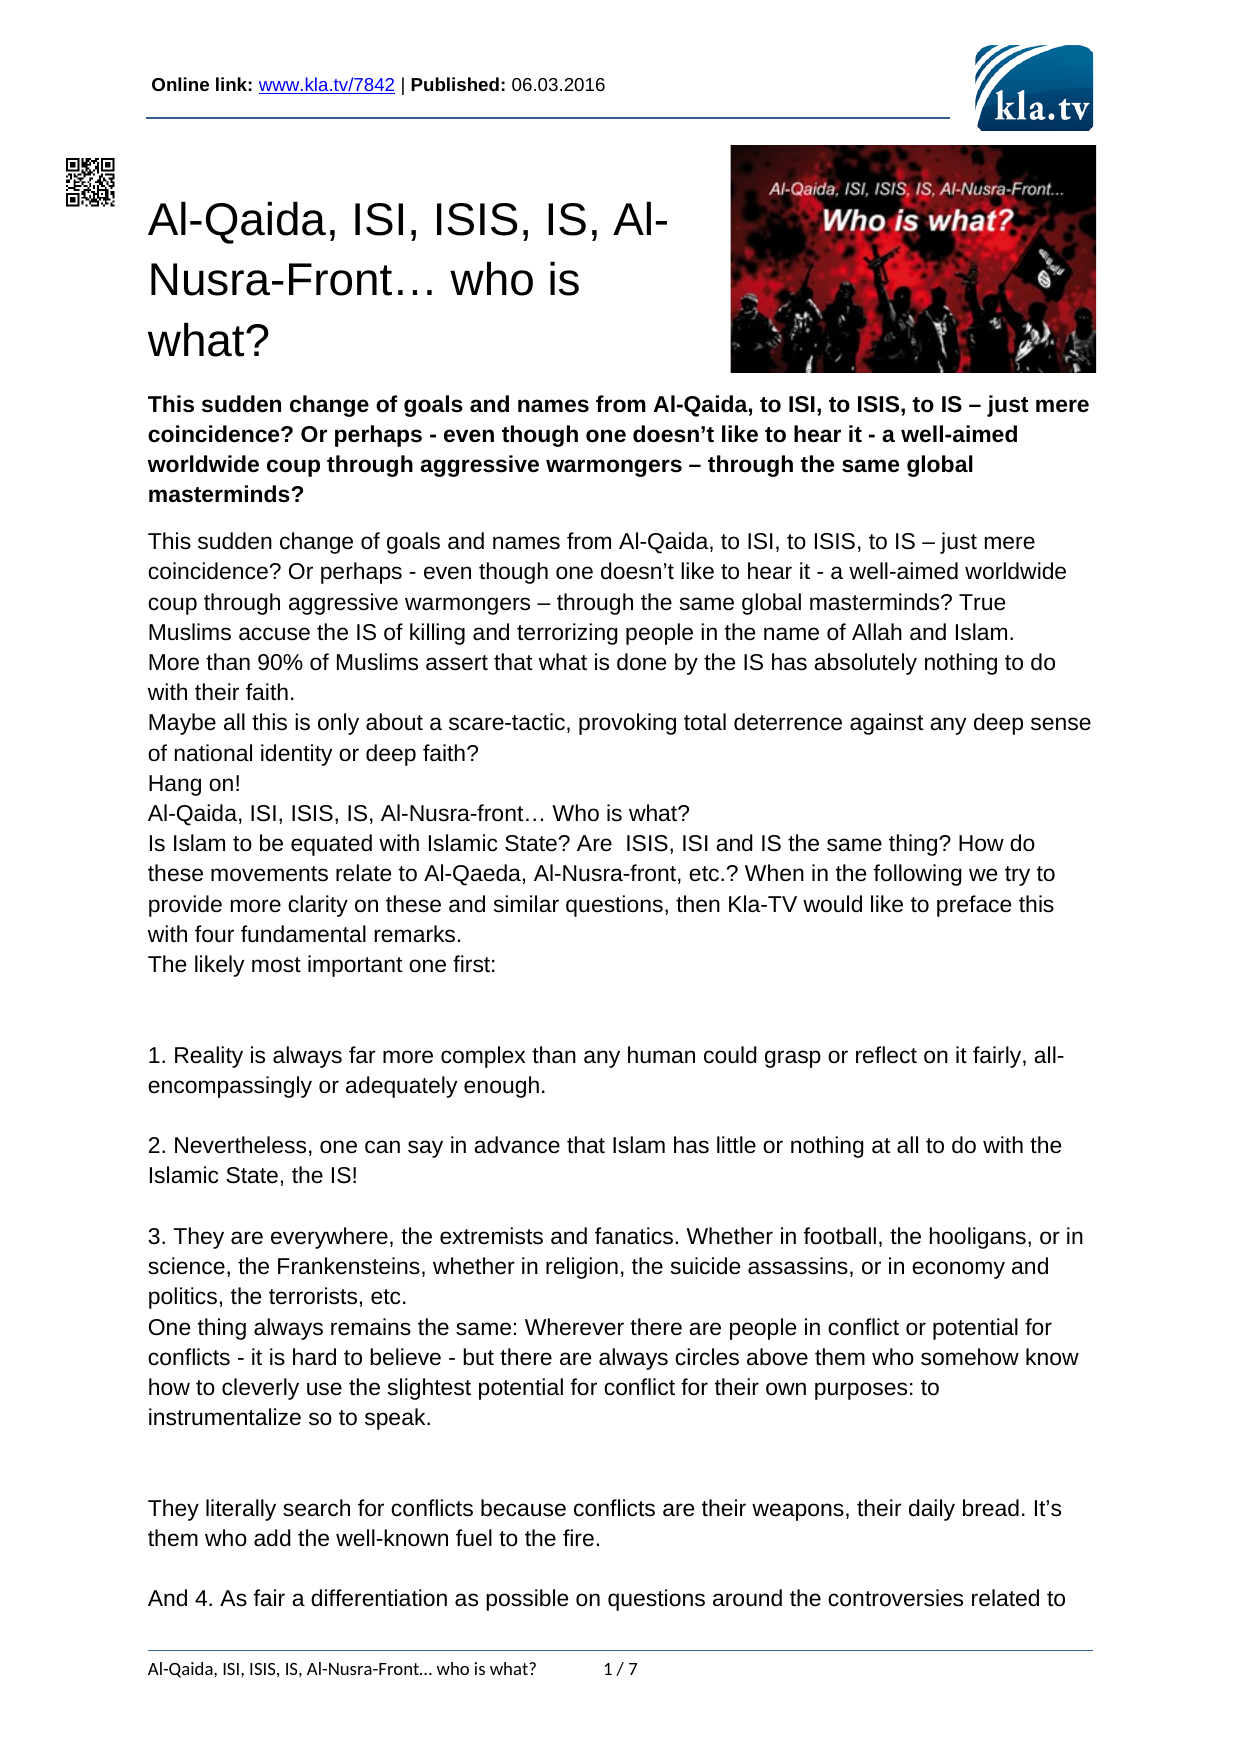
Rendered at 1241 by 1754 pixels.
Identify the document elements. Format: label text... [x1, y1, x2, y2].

text This sudden change of goals and names from Al-Qaida, to ISI, to ISIS, to IS – just mere coincidence? Or perhaps - even though one doesn’t like to hear it - a well-aimed worldwide coup through aggressive warmongers – through the same global masterminds? [148, 391, 1093, 507]
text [148, 528, 1093, 1612]
text Al-Qaida, ISI, ISIS, IS, Al-Nusra-Front… who is what? [148, 192, 1093, 366]
